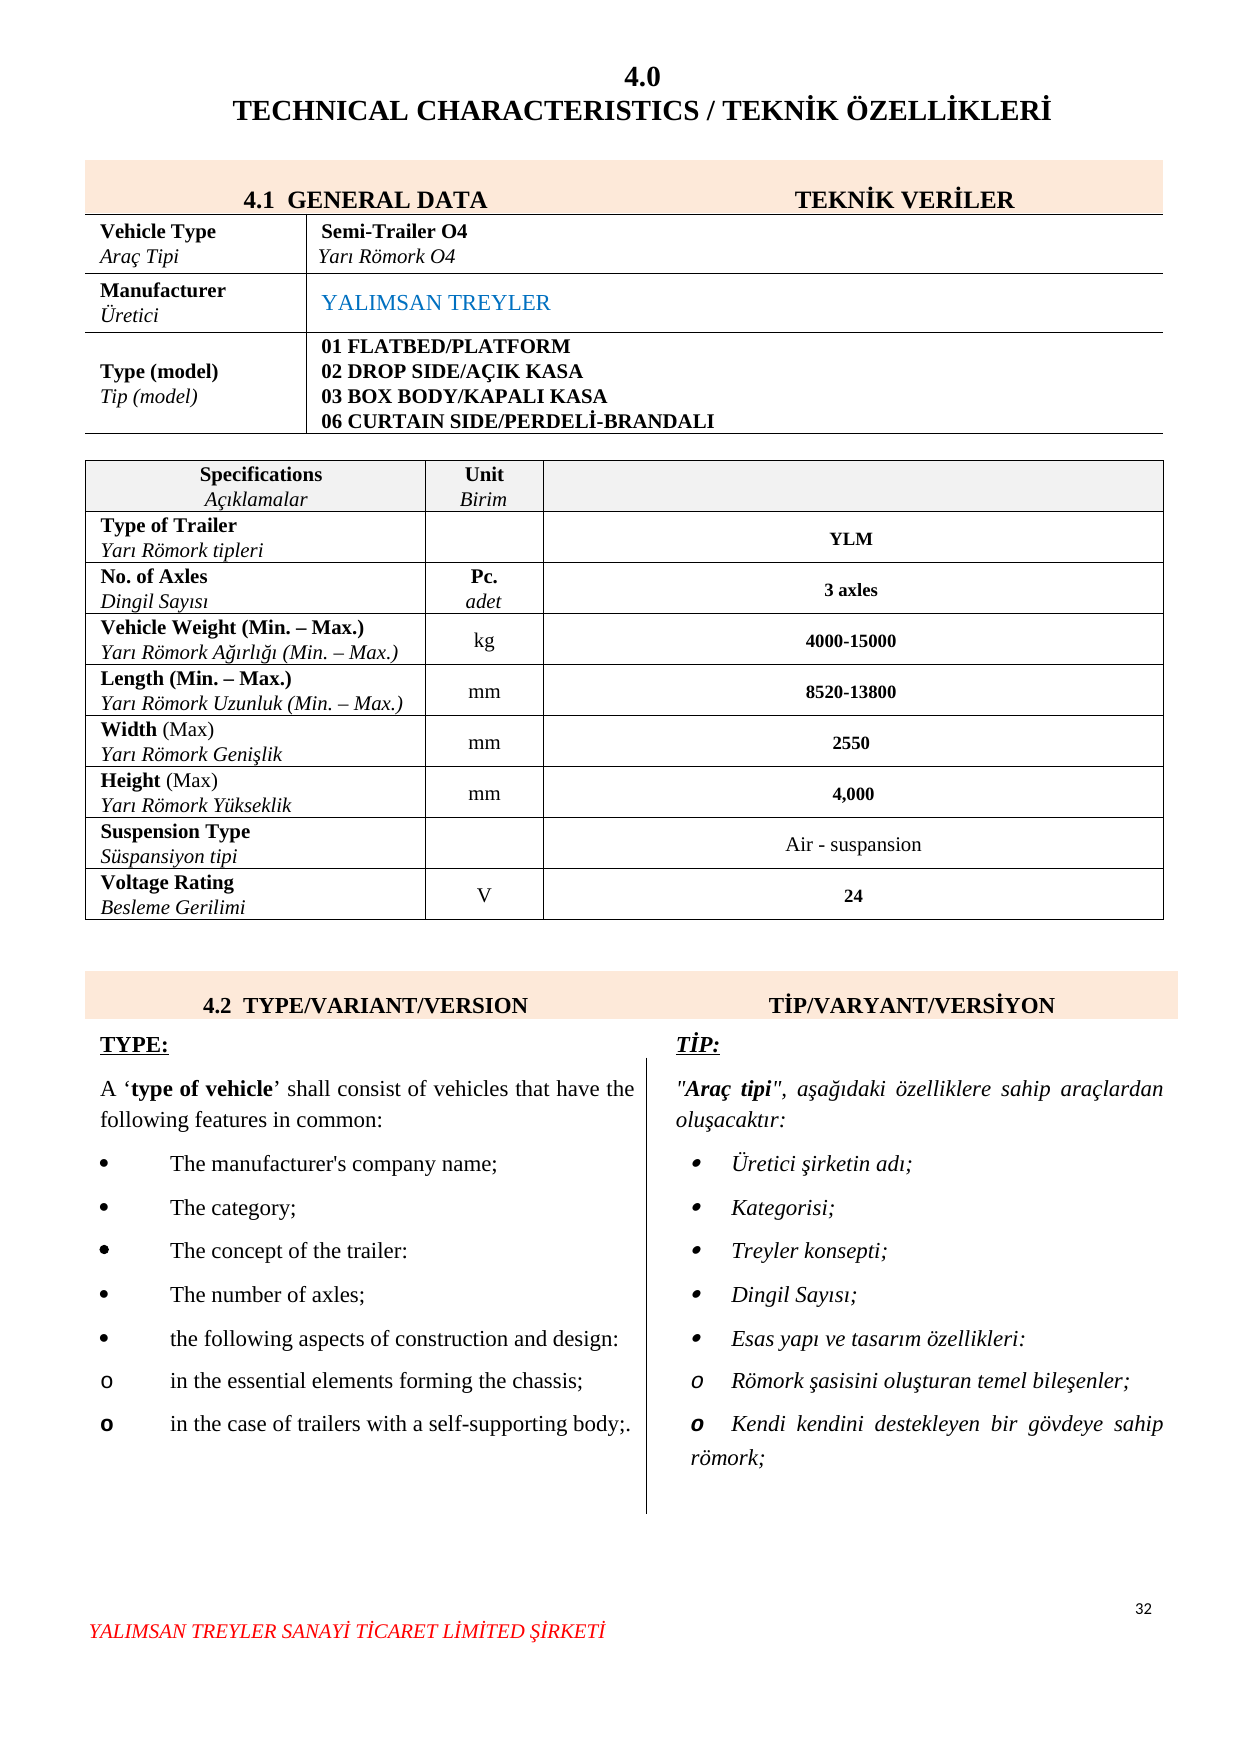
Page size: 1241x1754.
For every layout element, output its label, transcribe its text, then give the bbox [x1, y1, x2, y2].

table_cell Type of Trailer Yarı Römork tipleri [86, 512, 425, 562]
table_cell Height (Max) Yarı Römork Yükseklik [86, 767, 425, 817]
table_cell YALIMSAN TREYLER [307, 274, 1163, 332]
table_cell mm [426, 767, 543, 817]
table_cell TYPE: [85, 1019, 646, 1057]
table_cell Pc. adet [426, 563, 543, 613]
table_cell kg [426, 614, 543, 664]
table_cell Air - suspansion [544, 818, 1163, 868]
table_header Unit Birim [426, 461, 543, 511]
table_cell Vehicle Type Araç Tipi [85, 215, 306, 272]
table_cell mm [426, 716, 543, 766]
table_cell 3 axles [544, 563, 1163, 613]
table_cell Vehicle Weight (Min. – Max.) Yarı Römork Ağırlığı (Min. – Max.) [86, 614, 425, 664]
table_cell YLM [544, 512, 1163, 562]
table_cell Type (model) Tip (model) [85, 333, 306, 433]
table_cell 24 [544, 869, 1163, 919]
table_header [544, 461, 1163, 511]
table_cell Voltage Rating Besleme Gerilimi [86, 869, 425, 919]
table_cell No. of Axles Dingil Sayısı [86, 563, 425, 613]
table_cell Width (Max) Yarı Römork Genişlik [86, 716, 425, 766]
table_header 4.1 GENERAL DATA [85, 160, 646, 213]
table_cell TİP: [646, 1019, 1178, 1057]
table_header TİP/VARYANT/VERSİYON [646, 971, 1178, 1019]
table_header Specifications Açıklamalar [86, 461, 425, 511]
table_cell 4,000 [544, 767, 1163, 817]
table_header 4.2 TYPE/VARIANT/VERSION [85, 971, 646, 1019]
table_cell Length (Min. – Max.) Yarı Römork Uzunluk (Min. – Max.) [86, 665, 425, 715]
table_cell [426, 512, 543, 562]
table_header TEKNİK VERİLER [646, 160, 1163, 213]
table_cell Suspension Type Süspansiyon tipi [86, 818, 425, 868]
table_cell 01 FLATBED/PLATFORM 02 DROP SIDE/AÇIK KASA 03 BOX BODY/KAPALI KASA 06 CURTAIN SIDE/PERDELİ-BRANDALI [307, 333, 1163, 433]
table_cell Semi-Trailer O4 Yarı Römork O4 [307, 215, 1163, 272]
table_cell mm [426, 665, 543, 715]
table_cell Manufacturer Üretici [85, 274, 306, 332]
table_cell V [426, 869, 543, 919]
table_cell "Araç tipi", aşağıdaki özelliklere sahip araçlardan oluşacaktır: Üretici şirketin adı; Kategorisi; Treyler konsepti; Dingil Sayısı; Esas yapı ve tasarım özellikleri: Römork şasisini oluşturan temel bileşenler; Kendi kendini destekleyen bir gövdeye sahip römork; [647, 1058, 1178, 1514]
table_cell 8520-13800 [544, 665, 1163, 715]
table_cell A ‘type of vehicle’ shall consist of vehicles that have the following features in common: The manufacturer's company name; The category; The concept of the trailer: The number of axles; the following aspects of construction and design: in the essential elements forming the chassis; in the case of trailers with a self-supporting body;. [85, 1058, 646, 1514]
table_cell 2550 [544, 716, 1163, 766]
table_cell 4000-15000 [544, 614, 1163, 664]
table_cell [426, 818, 543, 868]
